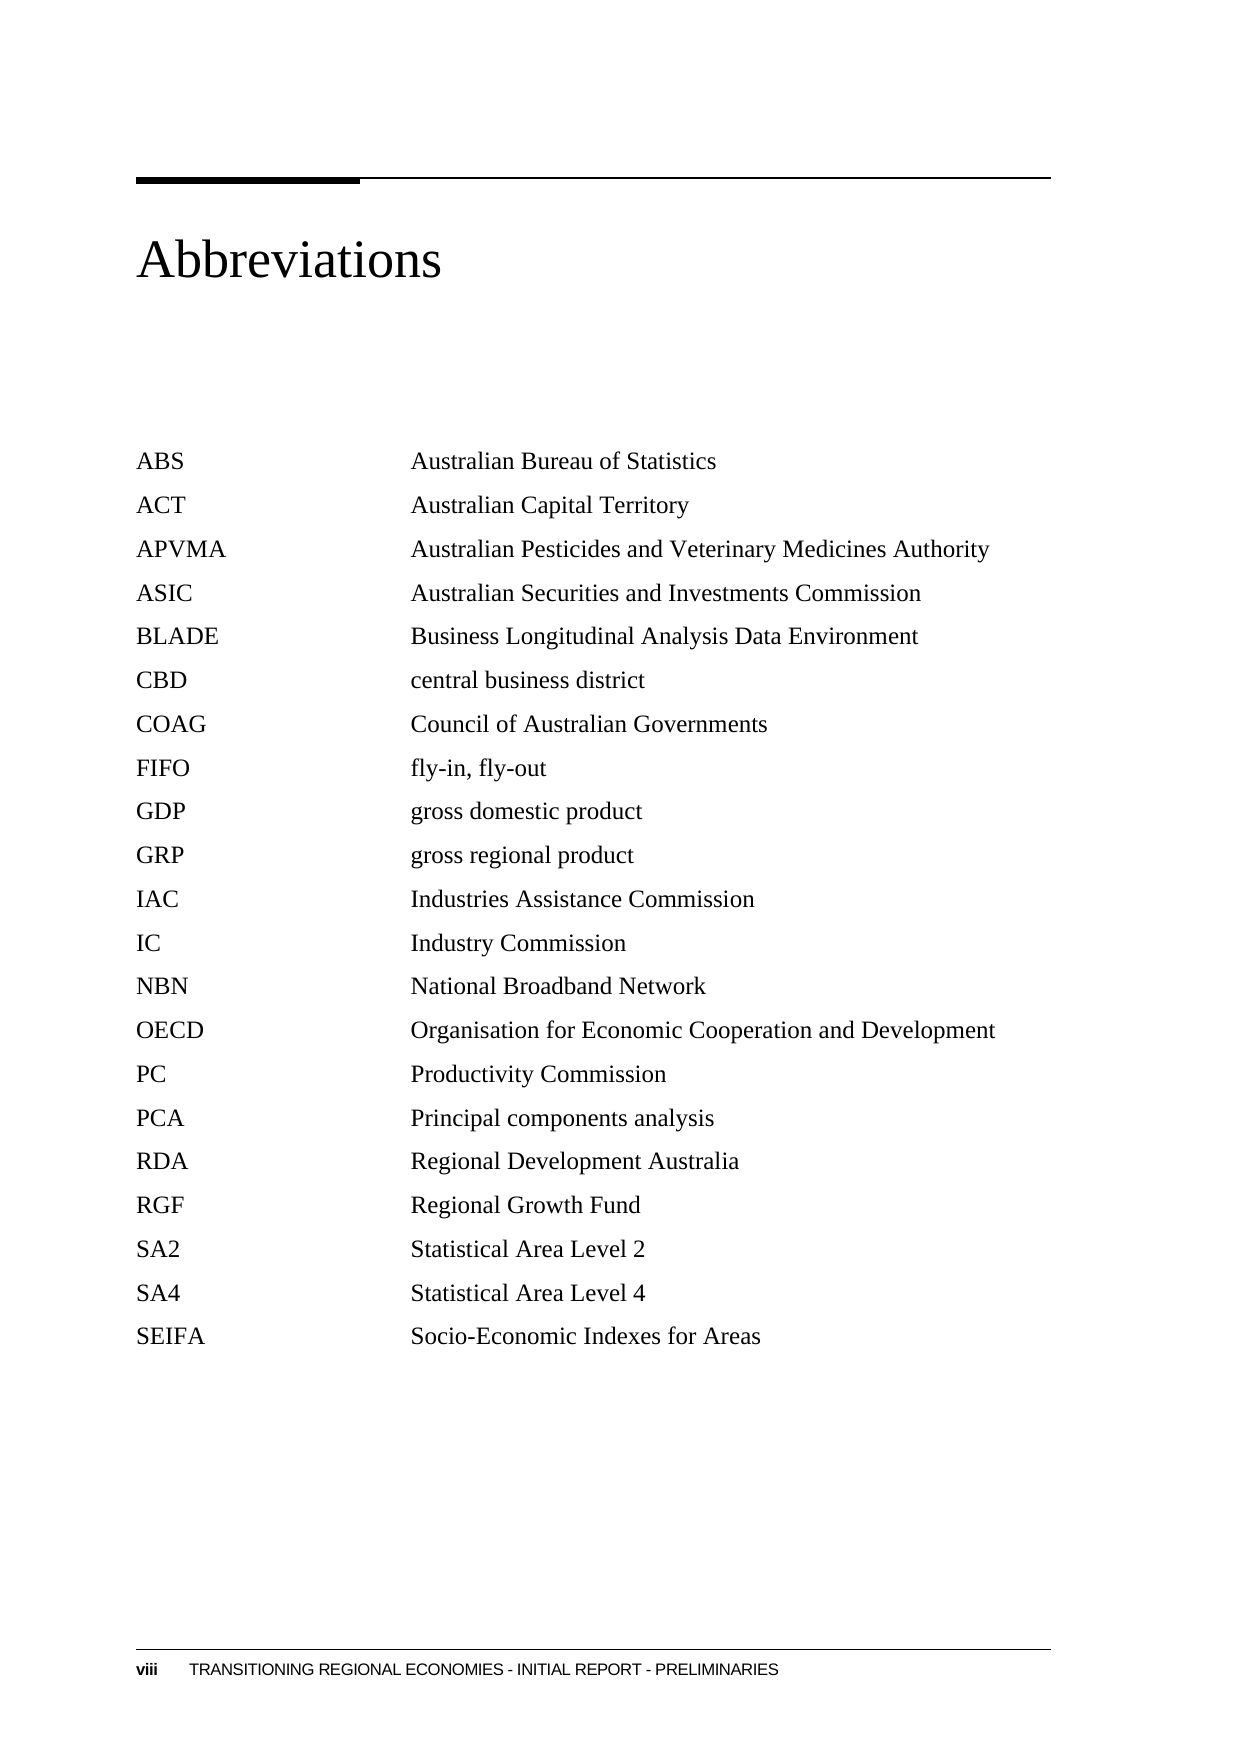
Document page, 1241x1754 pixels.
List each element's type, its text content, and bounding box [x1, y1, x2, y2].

table_cell gross regional product [387, 825, 1051, 869]
table_cell CBD [136, 650, 387, 694]
table_cell fly-in, fly-out [387, 738, 1051, 781]
table_cell Business Longitudinal Analysis Data Environment [387, 606, 1051, 650]
table_cell APVMA [136, 519, 387, 563]
table_cell Industries Assistance Commission [387, 869, 1051, 913]
table_cell Regional Growth Fund [387, 1175, 1051, 1219]
table_cell PCA [136, 1088, 387, 1131]
table_cell Regional Development Australia [387, 1131, 1051, 1175]
subtitle Abbreviations [136, 227, 1051, 290]
table_cell GDP [136, 781, 387, 825]
table_cell Industry Commission [387, 913, 1051, 956]
table_cell Productivity Commission [387, 1044, 1051, 1088]
table_cell Principal components analysis [387, 1088, 1051, 1131]
table_cell FIFO [136, 738, 387, 781]
table_cell National Broadband Network [387, 956, 1051, 1000]
table_cell IC [136, 913, 387, 956]
table_cell Council of Australian Governments [387, 694, 1051, 738]
table_cell RGF [136, 1175, 387, 1219]
table_cell GRP [136, 825, 387, 869]
table_cell Socio-Economic Indexes for Areas [387, 1306, 1051, 1350]
table_cell BLADE [136, 606, 387, 650]
table_cell Australian Securities and Investments Commission [387, 563, 1051, 606]
table_cell Organisation for Economic Cooperation and Development [387, 1000, 1051, 1044]
table_header ABS [136, 431, 387, 475]
table_cell PC [136, 1044, 387, 1088]
table_cell COAG [136, 694, 387, 738]
table_cell central business district [387, 650, 1051, 694]
table_cell Australian Pesticides and Veterinary Medicines Authority [387, 519, 1051, 563]
table_cell SA4 [136, 1263, 387, 1306]
table_cell gross domestic product [387, 781, 1051, 825]
table_cell Statistical Area Level 4 [387, 1263, 1051, 1306]
table_cell ASIC [136, 563, 387, 606]
table_cell NBN [136, 956, 387, 1000]
table_cell SEIFA [136, 1306, 387, 1350]
table_cell IAC [136, 869, 387, 913]
table_cell ACT [136, 475, 387, 519]
table_cell Statistical Area Level 2 [387, 1219, 1051, 1263]
table_cell SA2 [136, 1219, 387, 1263]
table_header Australian Bureau of Statistics [387, 431, 1051, 475]
table_cell OECD [136, 1000, 387, 1044]
table_cell RDA [136, 1131, 387, 1175]
table_cell Australian Capital Territory [387, 475, 1051, 519]
